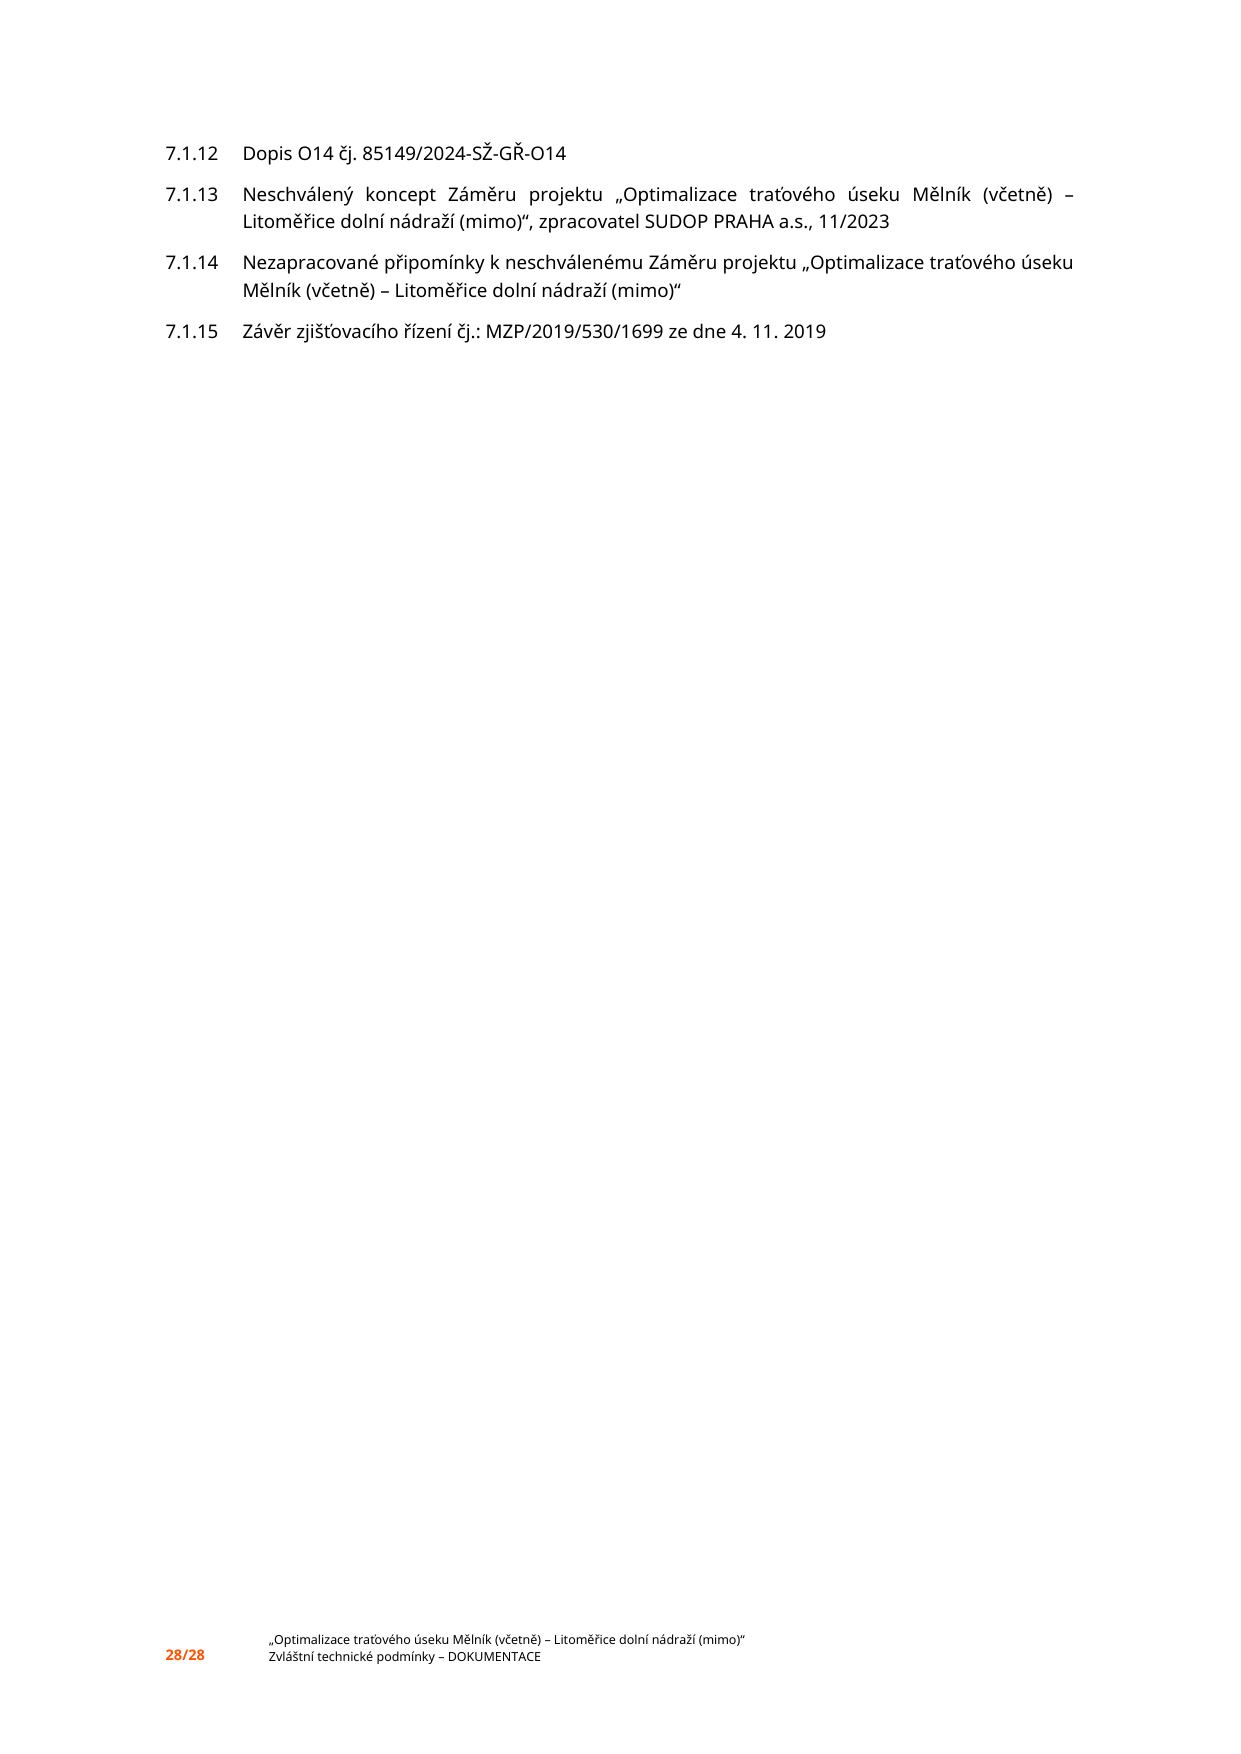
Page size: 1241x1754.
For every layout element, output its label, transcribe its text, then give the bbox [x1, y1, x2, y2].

text Neschválený koncept Záměru projektu „Optimalizace traťového úseku Mělník (včetně) – Litoměřice dolní nádraží (mimo)“, zpracovatel SUDOP PRAHA a.s., 11/2023 [165, 181, 1075, 234]
text Dopis O14 čj. 85149/2024-SŽ-GŘ-O14 [165, 140, 1075, 166]
text Nezapracované připomínky k neschválenému Záměru projektu „Optimalizace traťového úseku Mělník (včetně) – Litoměřice dolní nádraží (mimo)“ [165, 249, 1075, 303]
text Závěr zjišťovacího řízení čj.: MZP/2019/530/1699 ze dne 4. 11. 2019 [165, 318, 1075, 343]
